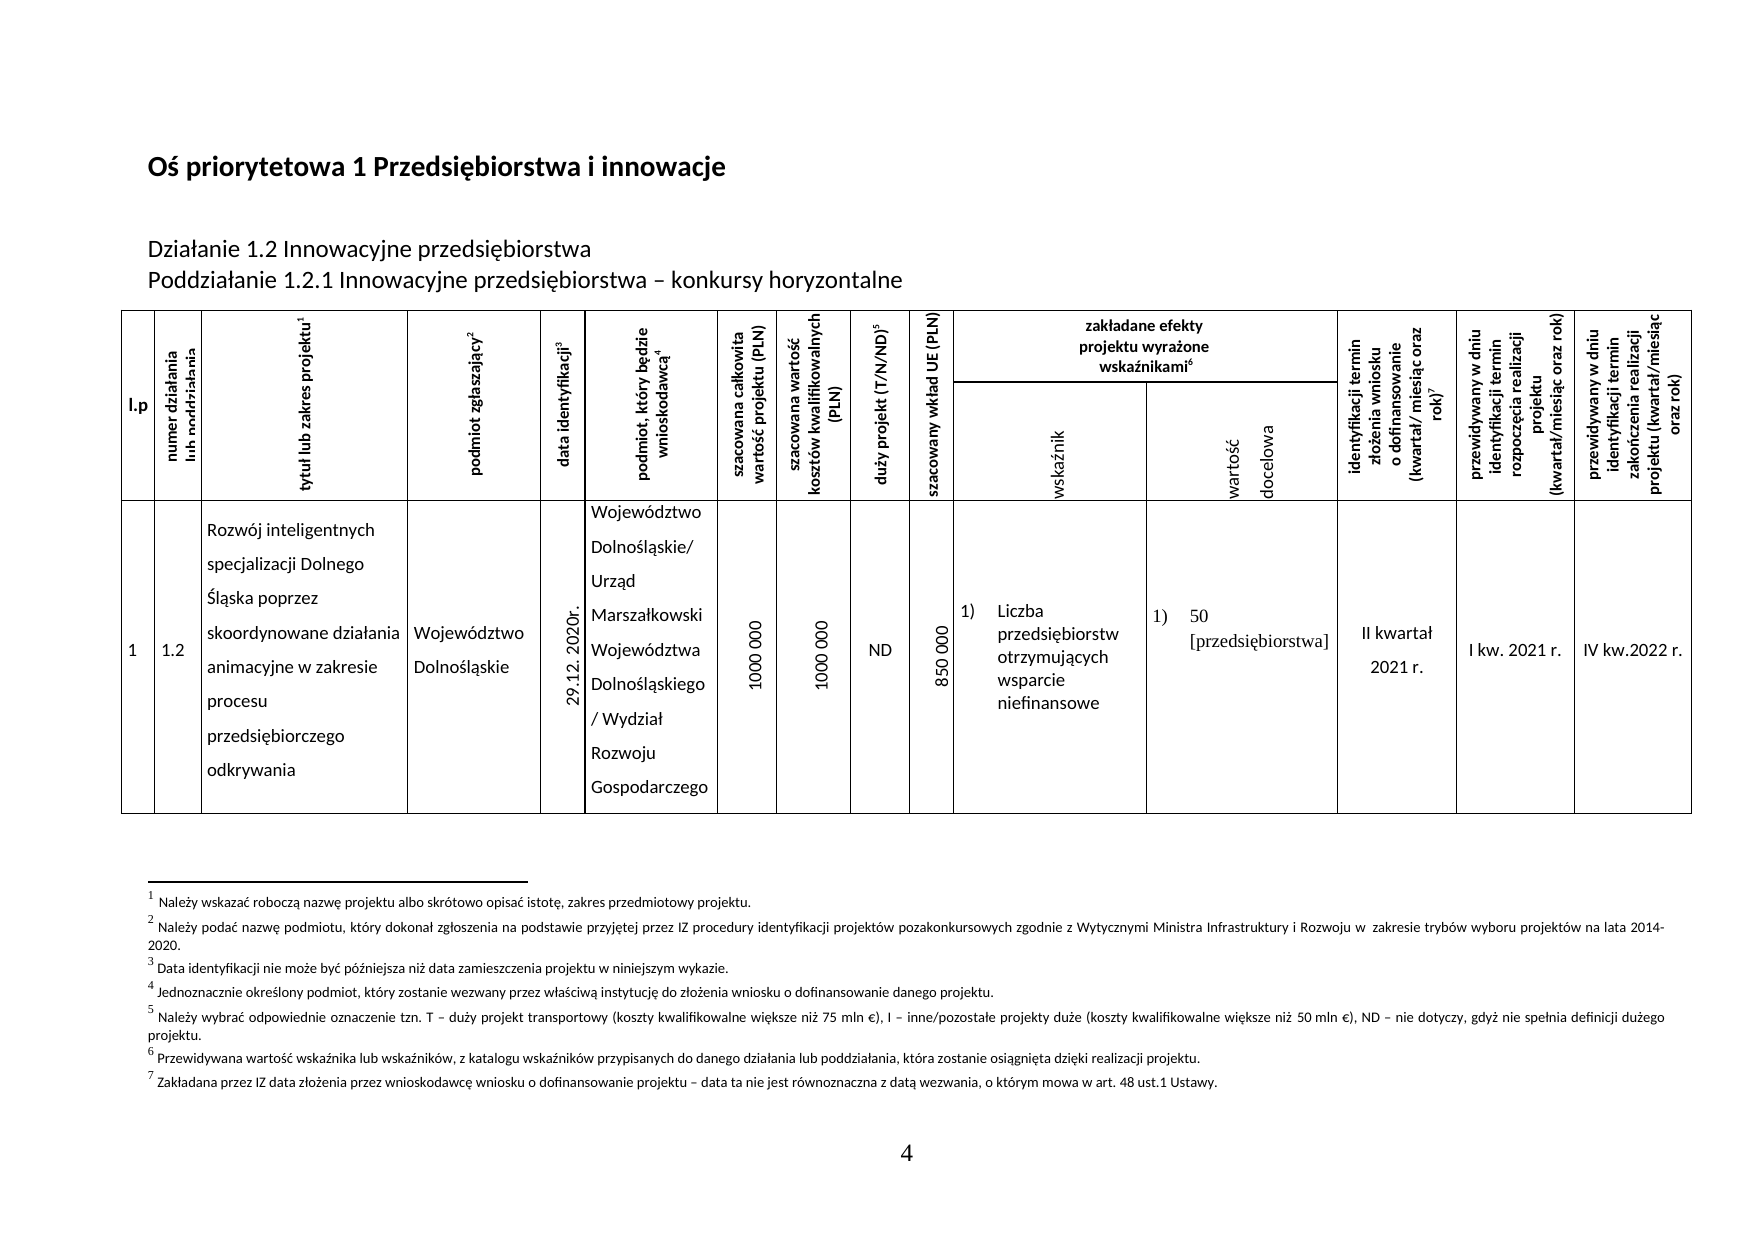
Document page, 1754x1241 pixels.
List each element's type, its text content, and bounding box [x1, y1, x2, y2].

table_cell IV kw.2022 r. [1575, 501, 1691, 813]
table_header szacowana całkowita wartość projektu (PLN) [718, 311, 776, 499]
table_header zakładane efekty projektu wyrażone wskaźnikami [954, 311, 1337, 381]
table_cell I kw. 2021 r. [1457, 501, 1574, 813]
table_cell Województwo Dolnośląskie/ Urząd Marszałkowski Województwa Dolnośląskiego/ Wydział Rozwoju Gospodarczego [586, 501, 717, 813]
table_cell II kwartał 2021 r. [1338, 501, 1456, 813]
table_header tytuł lub zakres projektu [202, 311, 407, 499]
table_cell 50 [przedsiębiorstwa] [1147, 501, 1337, 813]
table_header szacowana wartość kosztów kwalifikowalnych (PLN) [777, 311, 850, 499]
text Poddziałanie 1.2.1 Innowacyjne przedsiębiorstwa – konkursy horyzontalne [148, 264, 1665, 294]
table_cell Rozwój inteligentnych specjalizacji Dolnego Śląska poprzez skoordynowane działania animacyjne w zakresie procesu przedsiębiorczego odkrywania [202, 501, 407, 813]
table_header l.p [122, 311, 154, 499]
table_cell 1000 000 [718, 501, 776, 813]
table_header podmiot zgłaszający [408, 311, 540, 499]
table_cell ND [851, 501, 909, 813]
table_header podmiot, który będzie wnioskodawcą [586, 311, 717, 499]
table_cell Województwo Dolnośląskie [408, 501, 540, 813]
table_cell wartość docelowa [1147, 383, 1337, 499]
table_cell wskaźnik [954, 383, 1146, 499]
text Oś priorytetowa 1 Przedsiębiorstwa i innowacje [148, 148, 1665, 183]
table_header szacowany wkład UE (PLN) [910, 311, 953, 499]
table_cell 1.2 [155, 501, 201, 813]
table_header duży projekt (T/N/ND) [851, 311, 909, 499]
table_cell 1 [122, 501, 154, 813]
table_header przewidywany w dniu identyfikacji termin rozpoczęcia realizacji projektu (kwartał/miesiąc oraz rok) [1457, 311, 1574, 499]
text Działanie 1.2 Innowacyjne przedsiębiorstwa [148, 233, 1665, 264]
table_header przewidywany w dniu identyfikacji termin złożenia wniosku o dofinansowanie (kwartał/ miesiąc oraz rok) [1338, 311, 1456, 499]
table_cell Liczba przedsiębiorstw otrzymujących wsparcie niefinansowe [954, 501, 1146, 813]
table_cell 850 000 [910, 501, 953, 813]
table_header numer działania lub poddziałania [155, 311, 201, 499]
table_cell 1000 000 [777, 501, 850, 813]
table_header data identyfikacji [541, 311, 584, 499]
table_header przewidywany w dniu identyfikacji termin zakończenia realizacji projektu (kwartał/miesiąc oraz rok) [1575, 311, 1691, 499]
table_cell 29.12. 2020r. [541, 501, 584, 813]
